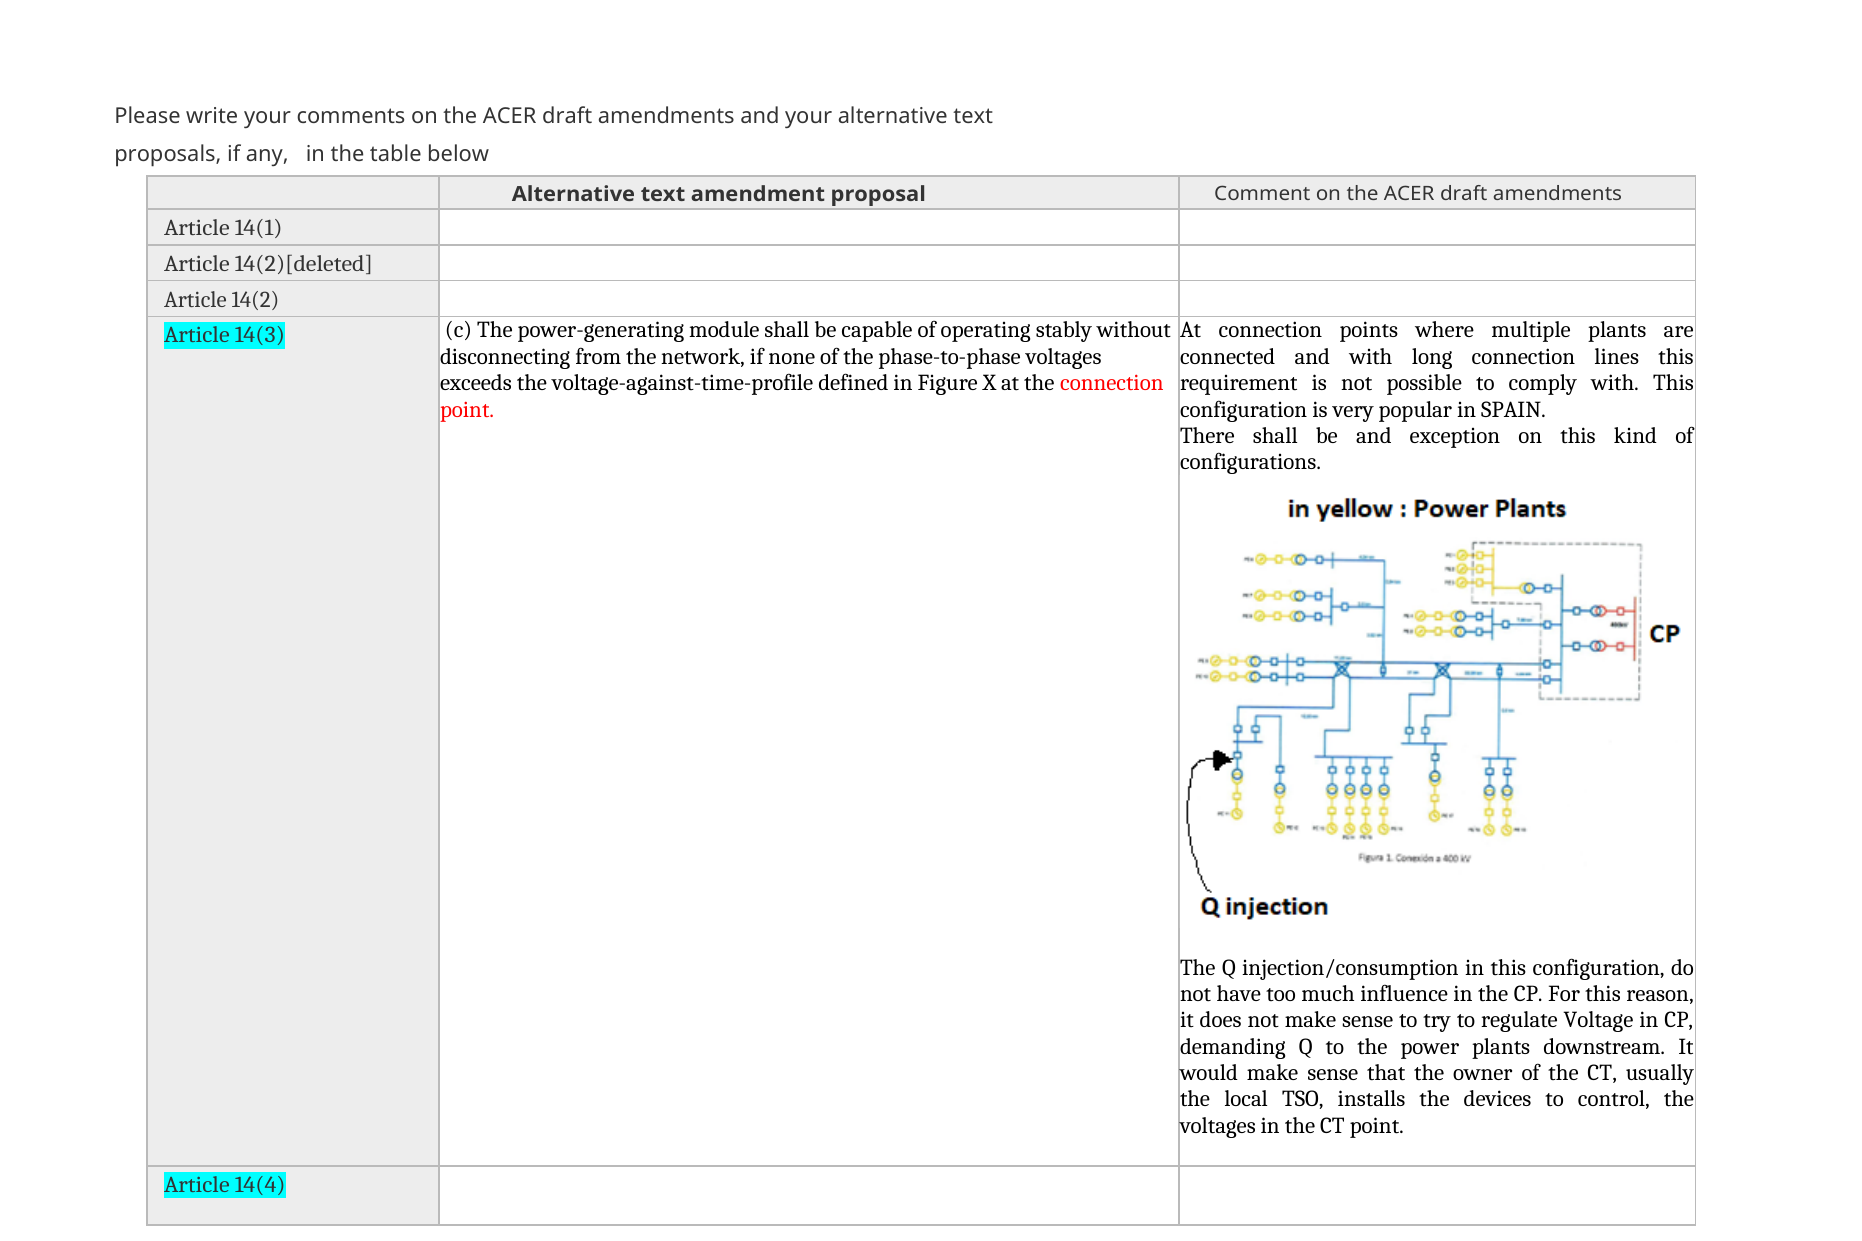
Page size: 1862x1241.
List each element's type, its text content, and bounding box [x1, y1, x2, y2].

text Please write your comments on the ACER draft amendments and your alternative text proposals, if any, in the table below [114, 100, 1103, 168]
picture [1179, 475, 1687, 928]
table_header Comment on the ACER draft amendments [1180, 177, 1695, 208]
table_cell Article 14(1) [148, 210, 438, 244]
table_header Alternative text amendment proposal [440, 177, 1178, 208]
table_cell Article 14(2)[deleted] [148, 246, 438, 280]
table_cell At connection points where multiple plants are connected and with long connection lines this requirement is not possible to comply with. This configuration is very popular in SPAIN. There shall be and exception on this kind of configurations. The Q injection/consumption in this configuration, do not have too much influence in the CP. For this reason, it does not make sense to try to regulate Voltage in CP, demanding Q to the power plants downstream. It would make sense that the owner of the CT, usually the local TSO, installs the devices to control, the voltages in the CT point. [1180, 317, 1695, 1165]
table_cell [1180, 210, 1695, 244]
table_cell [1180, 246, 1695, 280]
table_cell [440, 281, 1178, 316]
table_cell Article 14(3) [148, 317, 438, 1165]
table_cell [440, 246, 1178, 280]
table_cell Article 14(2) [148, 281, 438, 316]
table_cell [1180, 281, 1695, 316]
table_cell [440, 1167, 1178, 1224]
table_cell (c) The power-generating module shall be capable of operating stably without disconnecting from the network, if none of the phase-to-phase voltages exceeds the voltage-against-time-profile defined in Figure X at the connection point. [440, 317, 1178, 1165]
table_cell Article 14(4) [148, 1167, 438, 1224]
table_header [148, 177, 438, 208]
table_cell [440, 210, 1178, 244]
table_cell [1180, 1167, 1695, 1224]
